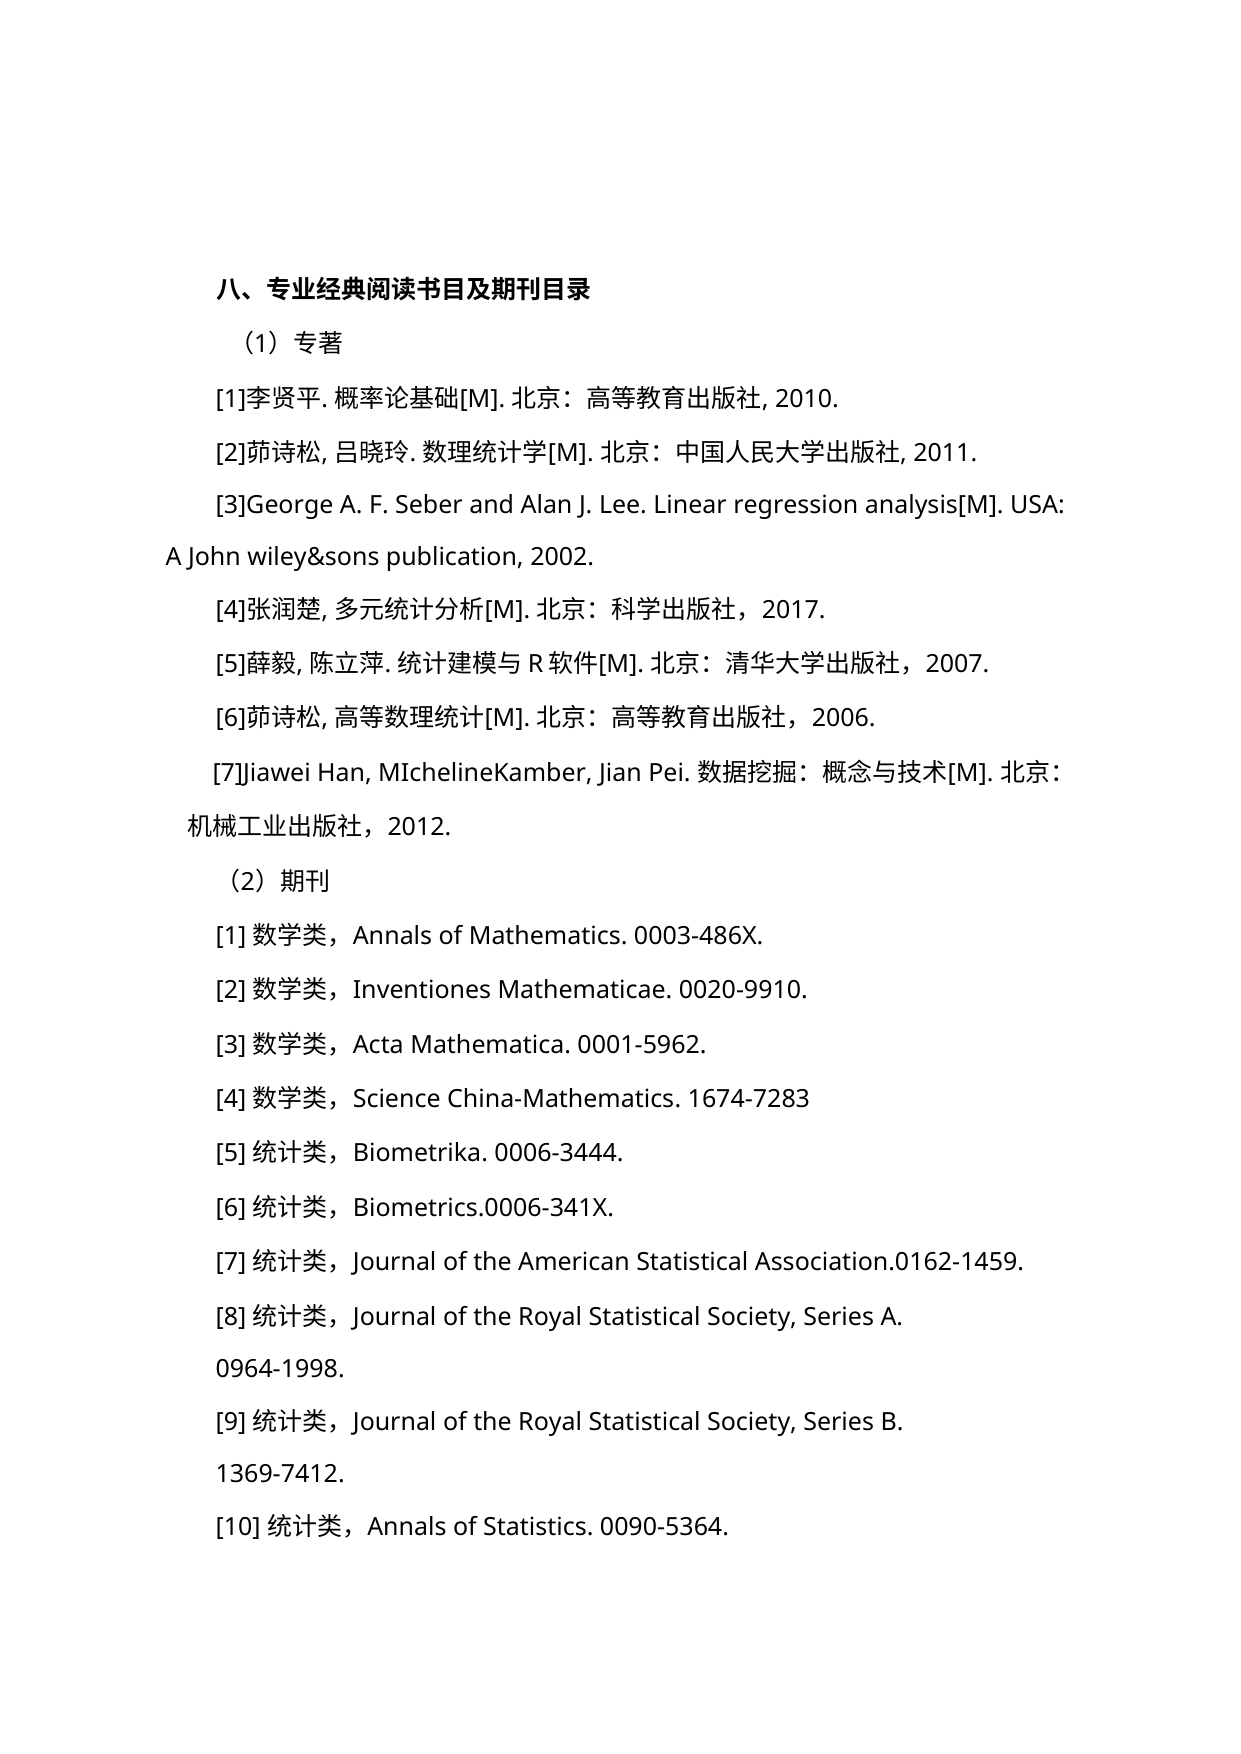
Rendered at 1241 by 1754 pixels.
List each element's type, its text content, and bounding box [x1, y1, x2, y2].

text [10] 统计类，Annals of Statistics. 0090-5364. [165, 1507, 1075, 1543]
text [1]李贤平. 概率论基础[M]. 北京：高等教育出版社, 2010. [165, 378, 1075, 414]
text [4] 数学类，Science China-Mathematics. 1674-7283 [165, 1078, 1075, 1115]
text [5] 统计类，Biometrika. 0006-3444. [165, 1133, 1075, 1169]
text [2] 数学类，Inventiones Mathematicae. 0020-9910. [165, 970, 1075, 1006]
text [8] 统计类，Journal of the Royal Statistical Society, Series A. [165, 1296, 1075, 1332]
text [2]茆诗松, 吕晓玲. 数理统计学[M]. 北京：中国人民大学出版社, 2011. [165, 433, 1075, 469]
text [6] 统计类，Biometrics.0006-341X. [165, 1187, 1075, 1223]
list （1）专著 [165, 324, 1075, 360]
text 八、专业经典阅读书目及期刊目录 [165, 269, 1075, 306]
text [9] 统计类，Journal of the Royal Statistical Society, Series B. [165, 1401, 1075, 1438]
text [7]Jiawei Han, MIchelineKamber, Jian Pei. 数据挖掘：概念与技术[M]. 北京：机械工业出版社，2012. [187, 752, 1075, 843]
text [3] 数学类，Acta Mathematica. 0001-5962. [165, 1024, 1075, 1060]
text [1] 数学类，Annals of Mathematics. 0003-486X. [165, 915, 1075, 952]
text 1369-7412. [165, 1456, 1075, 1490]
text 0964-1998. [165, 1350, 1075, 1384]
text [3]George A. F. Seber and Alan J. Lee. Linear regression analysis[M]. USA: A John wiley&sons publication, 2002. [165, 487, 1075, 572]
text [4]张润楚, 多元统计分析[M]. 北京：科学出版社，2017. [165, 589, 1075, 625]
text [5]薛毅, 陈立萍. 统计建模与R软件[M]. 北京：清华大学出版社，2007. [165, 643, 1075, 680]
text [6]茆诗松, 高等数理统计[M]. 北京：高等教育出版社，2006. [165, 698, 1075, 734]
text [7] 统计类，Journal of the American Statistical Association.0162-1459. [165, 1242, 1075, 1278]
text （2）期刊 [165, 861, 1075, 897]
